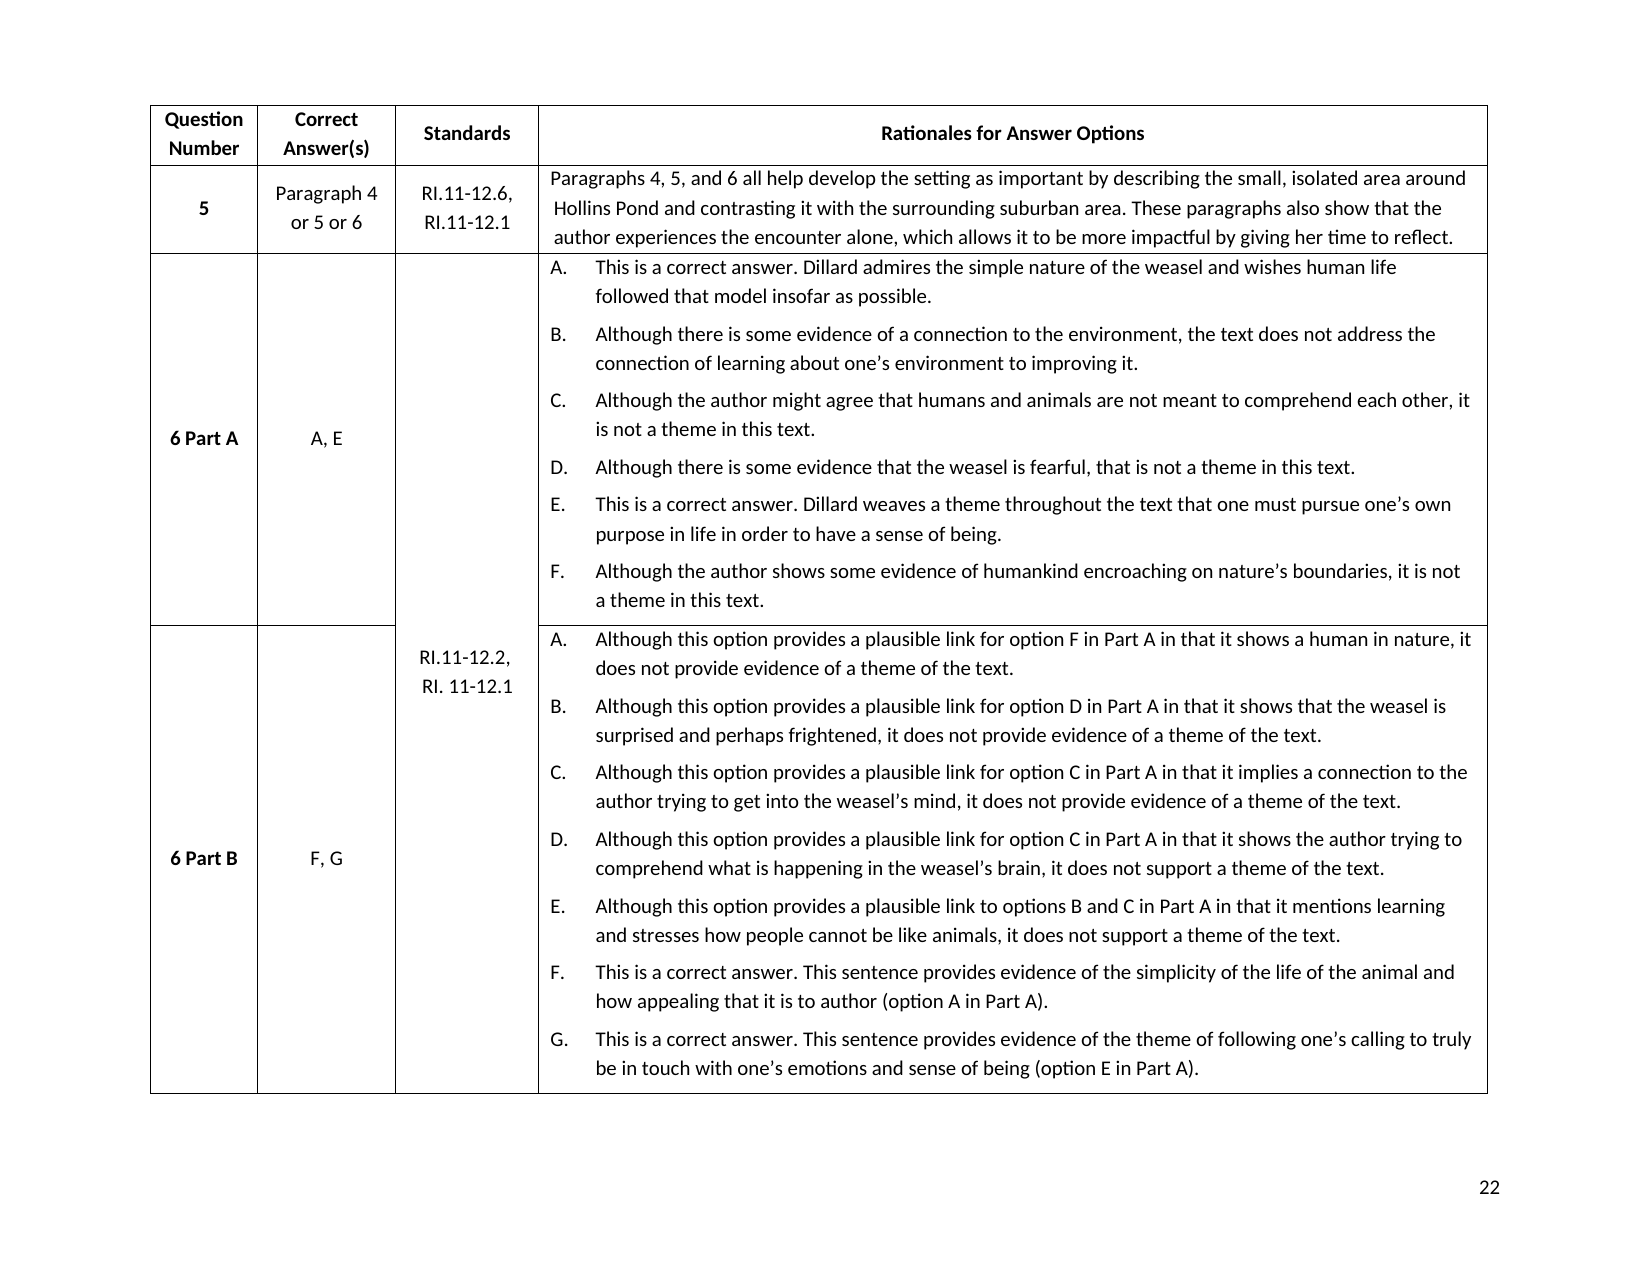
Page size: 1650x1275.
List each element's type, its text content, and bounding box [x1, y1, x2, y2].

table_cell 6 Part A [151, 254, 257, 625]
table_cell 5 [151, 166, 257, 253]
table_header Rationales for Answer Options [539, 106, 1487, 164]
table_cell A, E [258, 254, 395, 625]
table_header Standards [396, 106, 538, 164]
table_cell Paragraphs 4, 5, and 6 all help develop the setting as important by describing the small, isolated area around Hollins Pond and contrasting it with the surrounding suburban area. These paragraphs also show that the author experiences the encounter alone, which allows it to be more impactful by giving her time to reflect. [539, 166, 1487, 253]
table_cell F, G [258, 626, 395, 1093]
table_cell RI.11-12.2, RI. 11-12.1 [396, 254, 538, 1093]
table_cell RI.11-12.6, RI.11-12.1 [396, 166, 538, 253]
table_cell 6 Part B [151, 626, 257, 1093]
table_cell A. This is a correct answer. Dillard admires the simple nature of the weasel and wishes human life followed that model insofar as possible. B. Although there is some evidence of a connection to the environment, the text does not address the connection of learning about one’s environment to improving it. C. Although the author might agree that humans and animals are not meant to comprehend each other, it is not a theme in this text. D. Although there is some evidence that the weasel is fearful, that is not a theme in this text. E. This is a correct answer. Dillard weaves a theme throughout the text that one must pursue one’s own purpose in life in order to have a sense of being. F. Although the author shows some evidence of humankind encroaching on nature’s boundaries, it is not a theme in this text. [539, 254, 1487, 625]
table_header Correct Answer(s) [258, 106, 395, 164]
table_cell Paragraph 4 or 5 or 6 [258, 166, 395, 253]
table_header Question Number [151, 106, 257, 164]
table_cell A. Although this option provides a plausible link for option F in Part A in that it shows a human in nature, it does not provide evidence of a theme of the text. B. Although this option provides a plausible link for option D in Part A in that it shows that the weasel is surprised and perhaps frightened, it does not provide evidence of a theme of the text. C. Although this option provides a plausible link for option C in Part A in that it implies a connection to the author trying to get into the weasel’s mind, it does not provide evidence of a theme of the text. D. Although this option provides a plausible link for option C in Part A in that it shows the author trying to comprehend what is happening in the weasel’s brain, it does not support a theme of the text. E. Although this option provides a plausible link to options B and C in Part A in that it mentions learning and stresses how people cannot be like animals, it does not support a theme of the text. F. This is a correct answer. This sentence provides evidence of the simplicity of the life of the animal and how appealing that it is to author (option A in Part A). G. This is a correct answer. This sentence provides evidence of the theme of following one’s calling to truly be in touch with one’s emotions and sense of being (option E in Part A). [539, 626, 1487, 1093]
